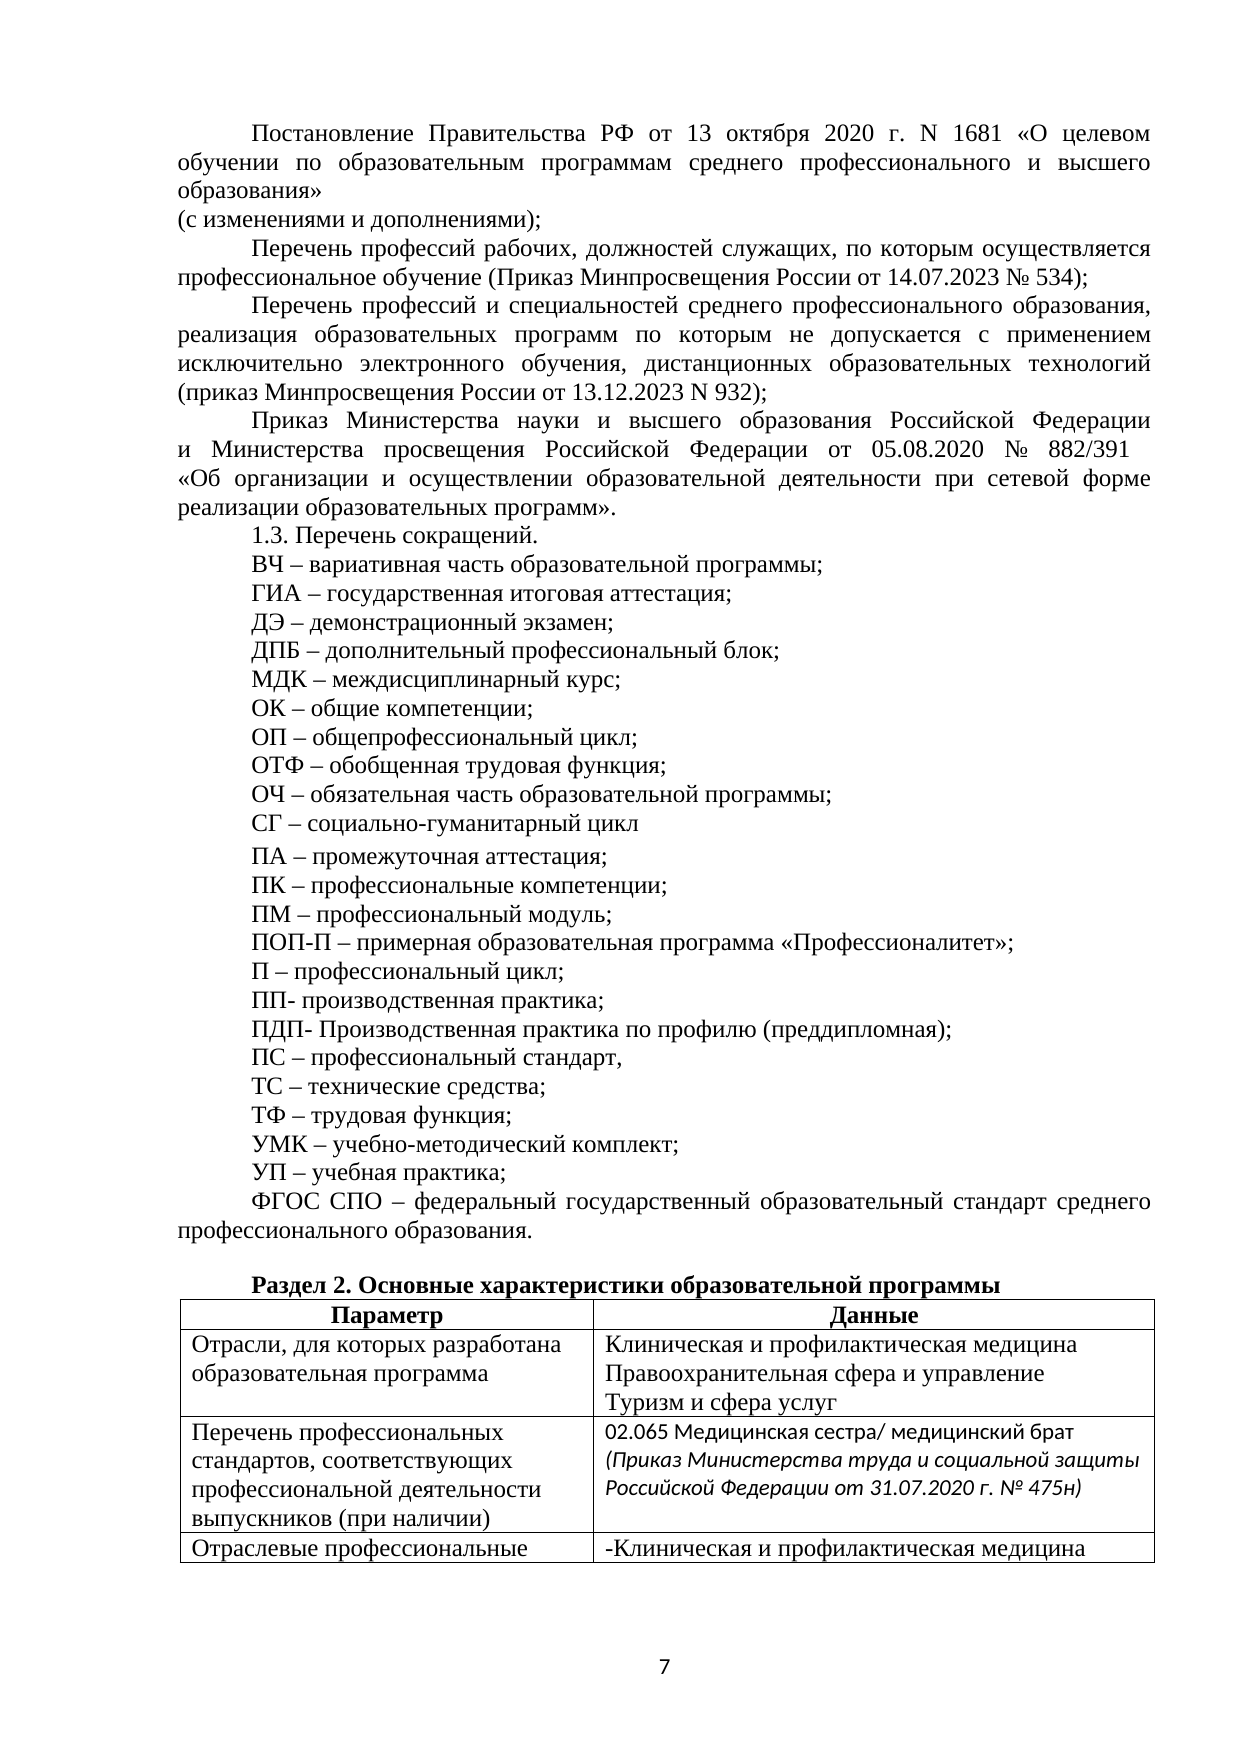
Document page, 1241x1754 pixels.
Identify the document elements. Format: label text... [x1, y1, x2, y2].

table_cell Перечень профессиональных стандартов, соответствующих профессиональной деятельности выпускников (при наличии) [181, 1417, 593, 1532]
text ДПБ – дополнительный профессиональный блок; [177, 636, 1152, 664]
text ТС – технические средства; [177, 1071, 1152, 1100]
text ВЧ – вариативная часть образовательной программы; [177, 549, 1152, 578]
text ПП- производственная практика; [177, 985, 1152, 1014]
text ОЧ – обязательная часть образовательной программы; [177, 779, 1152, 808]
text ОП – общепрофессиональный цикл; [177, 722, 1152, 751]
text ГИА – государственная итоговая аттестация; [177, 578, 1152, 607]
text ПДП- Производственная практика по профилю (преддипломная); [177, 1014, 1152, 1042]
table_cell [181, 1533, 593, 1562]
text СГ – социально-гуманитарный цикл [177, 808, 1152, 837]
text УМК – учебно-методический комплект; [177, 1129, 1152, 1157]
text ОТФ – обобщенная трудовая функция; [177, 751, 1152, 779]
table_cell -Клиническая и профилактическая медицина [594, 1533, 1154, 1562]
table_cell Клиническая и профилактическая медицина Правоохранительная сфера и управление Туризм и сфера услуг [594, 1330, 1154, 1416]
table_cell Отрасли, для которых разработана образовательная программа [181, 1330, 593, 1416]
text Приказ Министерства науки и высшего образования Российской Федерации и Министерства просвещения Российской Федерации от 05.08.2020 № 882/391 «Об организации и осуществлении образовательной деятельности при сетевой форме реализации образовательных программ». [177, 406, 1152, 521]
text (с изменениями и дополнениями); [177, 204, 1152, 233]
text ДЭ – демонстрационный экзамен; [177, 607, 1152, 636]
text ПМ – профессиональный модуль; [177, 899, 1152, 927]
table_header Параметр [181, 1300, 593, 1328]
text Перечень профессий рабочих, должностей служащих, по которым осуществляется профессиональное обучение (Приказ Минпросвещения России от 14.07.2023 № 534); [177, 233, 1152, 291]
text ПОП-П – примерная образовательная программа «Профессионалитет»; [177, 927, 1152, 956]
table_cell 02.065 Медицинская сестра/ медицинский брат (Приказ Министерства труда и социальной защиты Российской Федерации от 31.07.2020 г. № 475н) [594, 1417, 1154, 1532]
text Постановление Правительства РФ от 13 октября 2020 г. N 1681 «О целевом обучении по образовательным программам среднего профессионального и высшего образования» [177, 118, 1152, 204]
text ФГОС СПО – федеральный государственный образовательный стандарт среднего профессионального образования. [177, 1186, 1152, 1244]
text 1.3. Перечень сокращений. [177, 521, 1152, 549]
text ПК – профессиональные компетенции; [177, 870, 1152, 899]
text ПС – профессиональный стандарт, [177, 1042, 1152, 1071]
text Перечень профессий и специальностей среднего профессионального образования, реализация образовательных программ по которым не допускается с применением исключительно электронного обучения, дистанционных образовательных технологий (приказ Минпросвещения России от 13.12.2023 N 932); [177, 291, 1152, 406]
subtitle Раздел 2. Основные характеристики образовательной программы [177, 1270, 1152, 1299]
table_header Данные [594, 1300, 1154, 1328]
text ПА – промежуточная аттестация; [177, 841, 1152, 870]
text УП – учебная практика; [177, 1157, 1152, 1186]
text МДК – междисциплинарный курс; [177, 664, 1152, 693]
text ОК – общие компетенции; [177, 693, 1152, 722]
text ТФ – трудовая функция; [177, 1100, 1152, 1129]
text П – профессиональный цикл; [177, 956, 1152, 985]
